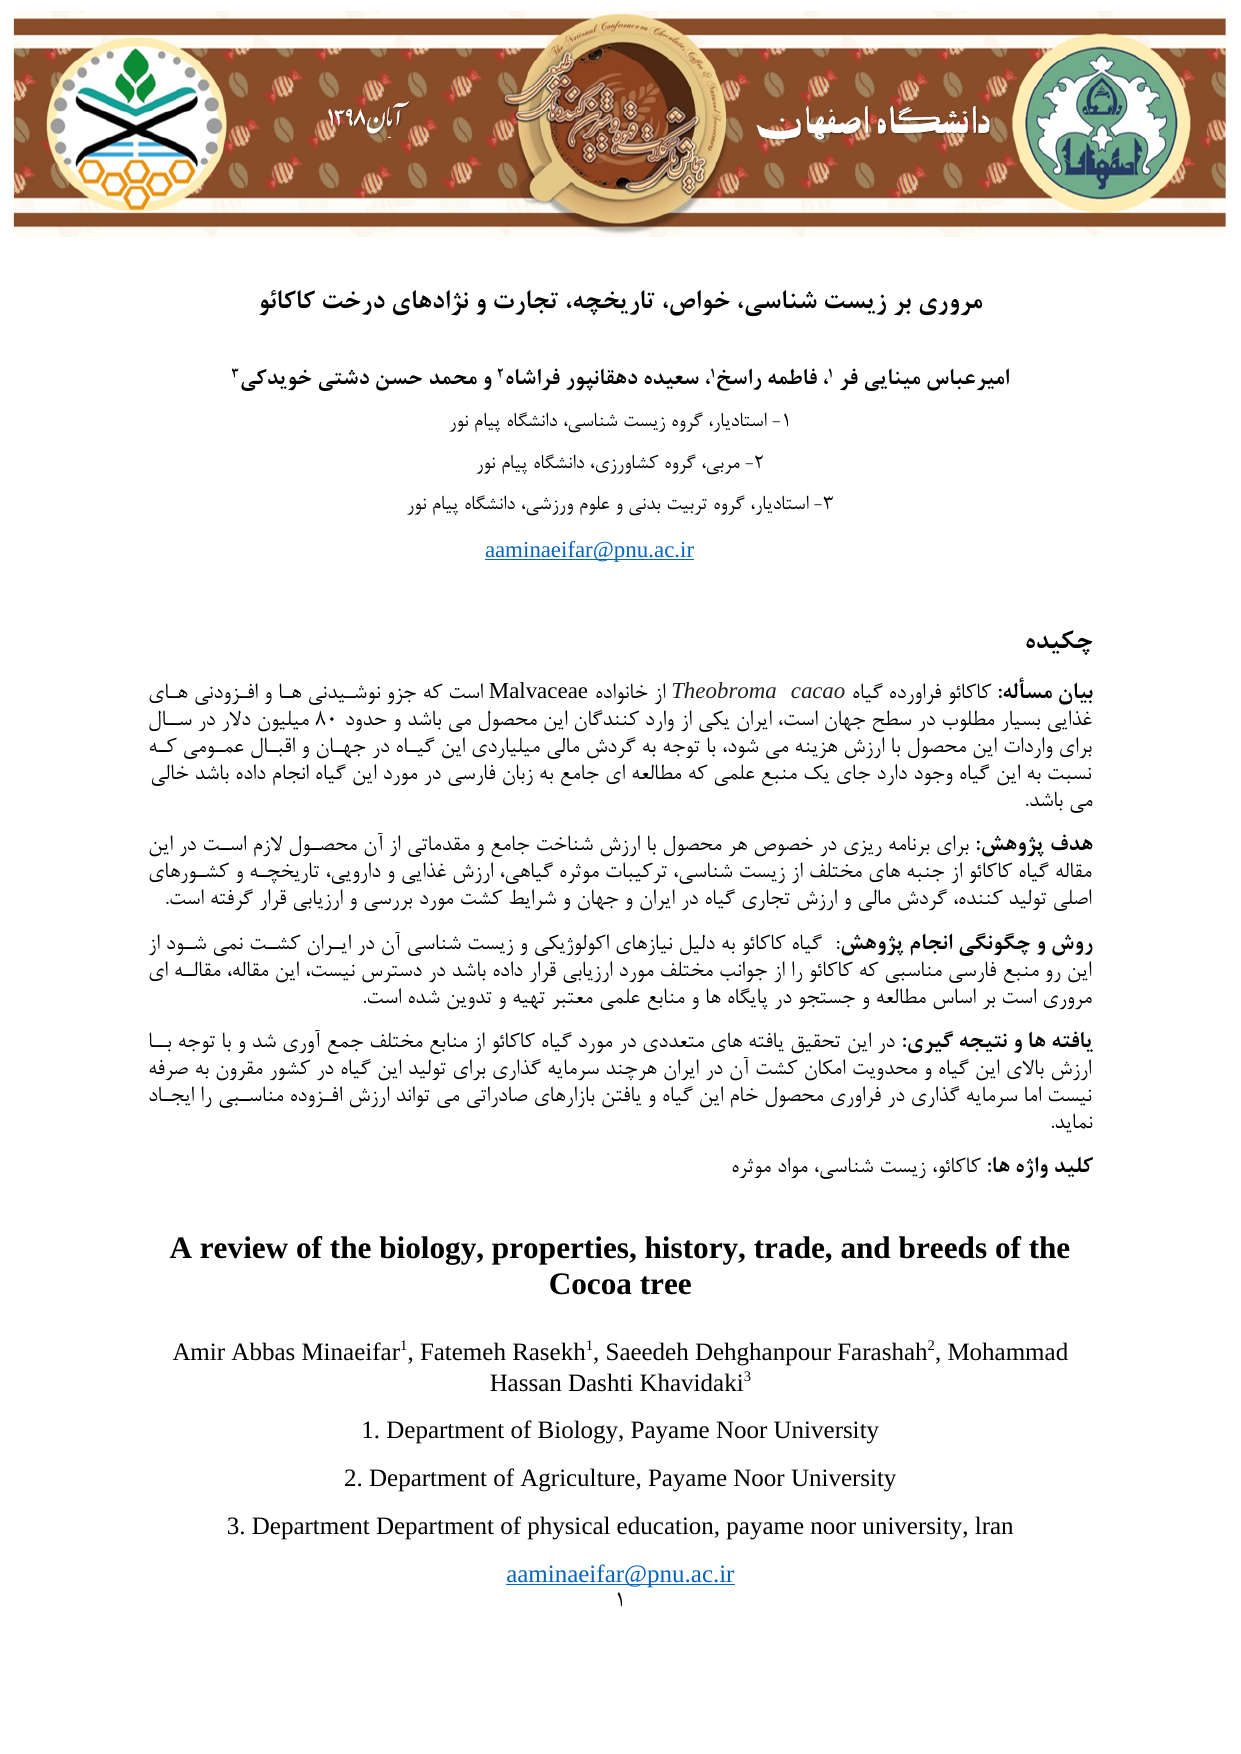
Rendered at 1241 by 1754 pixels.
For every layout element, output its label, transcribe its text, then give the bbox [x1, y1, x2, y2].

text مروری بر زیست شناسی، خواص، تاریخچه، تجارت و نژادهای درخت کاکائو [148, 289, 1092, 318]
text هدف پژوهش: برای برنامه ریزی در خصوص هر محصول با ارزش شناخت جامع و مقدماتی از آن محصول لازم است در این مقاله گیاه کاکائو از جنبه های مختلف از زیست شناسی، ترکیبات موثره گیاهی، ارزش غذایی و دارویی، تاریخچه و کشورهای اصلی تولید کننده، گردش مالی و ارزش تجاری گیاه در ایران و جهان و شرایط کشت مورد بررسی و ارزیابی قرار گرفته است. [148, 834, 1092, 913]
text 1. Department of Biology, Payame Noor University [148, 1416, 1092, 1444]
text کليد واژه ها: کاکائو، زیست شناسی، مواد موثره [148, 1156, 1092, 1181]
text امیرعباس مینایی فر 1، فاطمه راسخ1، سعیده دهقانپور فراشاه2 و محمد حسن دشتی خویدکی3 [148, 368, 1092, 393]
text بيان مسأله: کاکائو فراورده گیاه Theobroma cacao از خانواده Malvaceae است که جزو نوشیدنی ها و افزودنی های غذایی بسیار مطلوب در سطح جهان است، ایران یکی از وارد کنندگان این محصول می باشد و حدود 80 میلیون دلار در سال برای واردات این محصول با ارزش هزینه می شود، با توجه به گردش مالی میلیاردی این گیاه در جهان و اقبال عمومی که نسبت به این گیاه وجود دارد جای یک منبع علمی که مطالعه ای جامع به زبان فارسی در مورد این گیاه انجام داده باشد خالی می باشد. [148, 677, 1092, 815]
text 2. Department of Agriculture, Payame Noor University [148, 1463, 1092, 1492]
text 3- استادیار، گروه تربیت بدنی و علوم ورزشی، دانشگاه پیام نور [148, 494, 1092, 517]
text يافته ها و نتيجه گيری: در این تحقیق یافته های متعددی در مورد گیاه کاکائو از منابع مختلف جمع آوری شد و با توجه با ارزش بالای این گیاه و محدویت امکان کشت آن در ایران هرچند سرمایه گذاری برای تولید این گیاه در کشور مقرون به صرفه نیست اما سرمایه گذاری در فراوری محصول خام این گیاه و یافتن بازارهای صادراتی می تواند ارزش افزوده مناسبی را ایجاد نماید. [148, 1031, 1092, 1137]
text چکیده [148, 629, 1092, 658]
text aaminaeifar@pnu.ac.ir [148, 1559, 1092, 1587]
text aaminaeifar@pnu.ac.ir [148, 536, 1092, 562]
text A review of the biology, properties, history, trade, and breeds of the Cocoa tree [148, 1229, 1092, 1301]
picture [13, 11, 1225, 236]
text روش و چگونگي انجام پژوهش: گیاه کاکائو به دلیل نیازهای اکولوژیکی و زیست شناسی آن در ایران کشت نمی شود از این رو منبع فارسی مناسبی که کاکائو را از جوانب مختلف مورد ارزیابی قرار داده باشد در دسترس نیست، این مقاله، مقاله ای مروری است بر اساس مطالعه و جستجو در پایگاه ها و منابع علمی معتبر تهیه و تدوین شده است. [148, 931, 1092, 1012]
text 1- استادیار، گروه زیست شناسی، دانشگاه پیام نور [148, 412, 1092, 435]
text Amir Abbas Minaeifar1, Fatemeh Rasekh1, Saeedeh Dehghanpour Farashah2, Mohammad Hassan Dashti Khavidaki3 [148, 1337, 1092, 1397]
text 3. Department Department of physical education, payame noor university, lran [148, 1511, 1092, 1540]
text 2- مربی، گروه کشاورزی، دانشگاه پیام نور [148, 453, 1092, 476]
